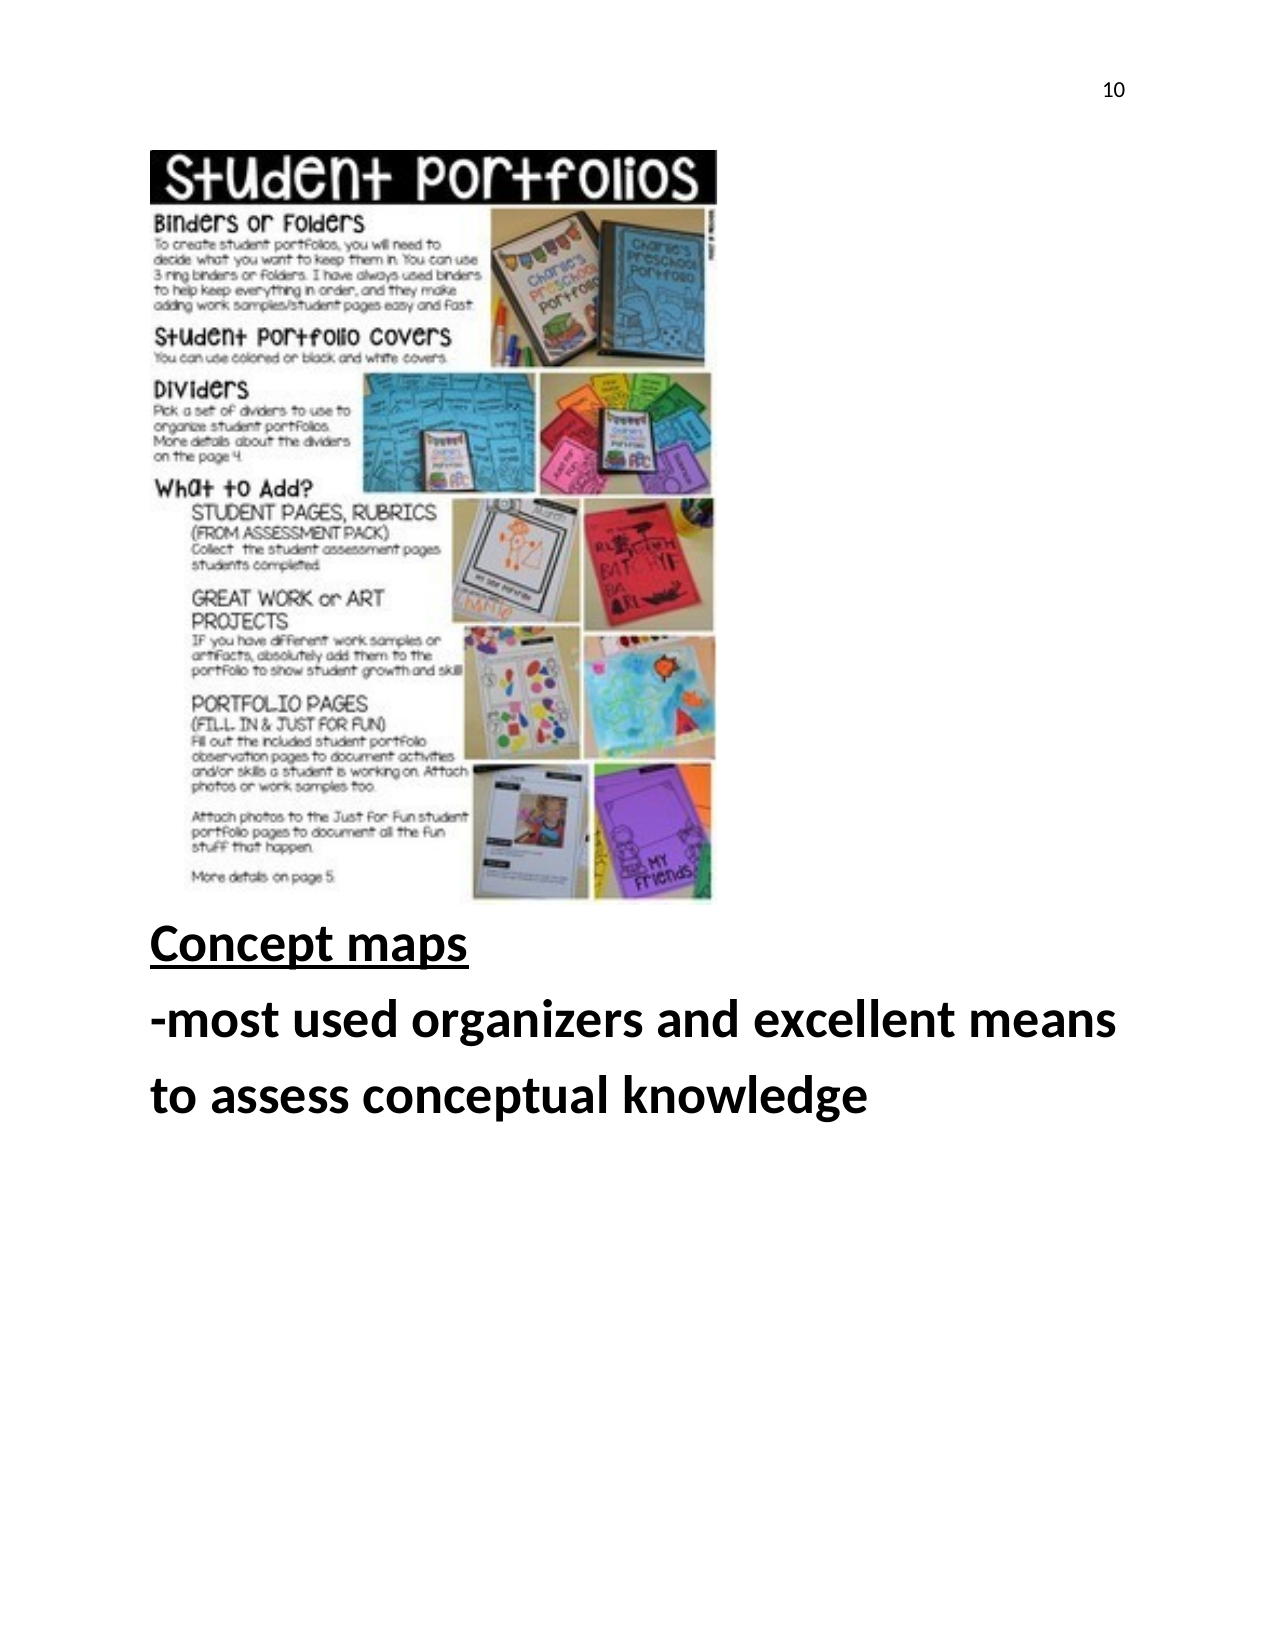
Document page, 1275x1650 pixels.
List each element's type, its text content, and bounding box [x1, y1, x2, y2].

text -most used organizers and excellent means to assess conceptual knowledge [150, 985, 1125, 1127]
picture [150, 150, 718, 905]
text Concept maps [150, 909, 1125, 975]
